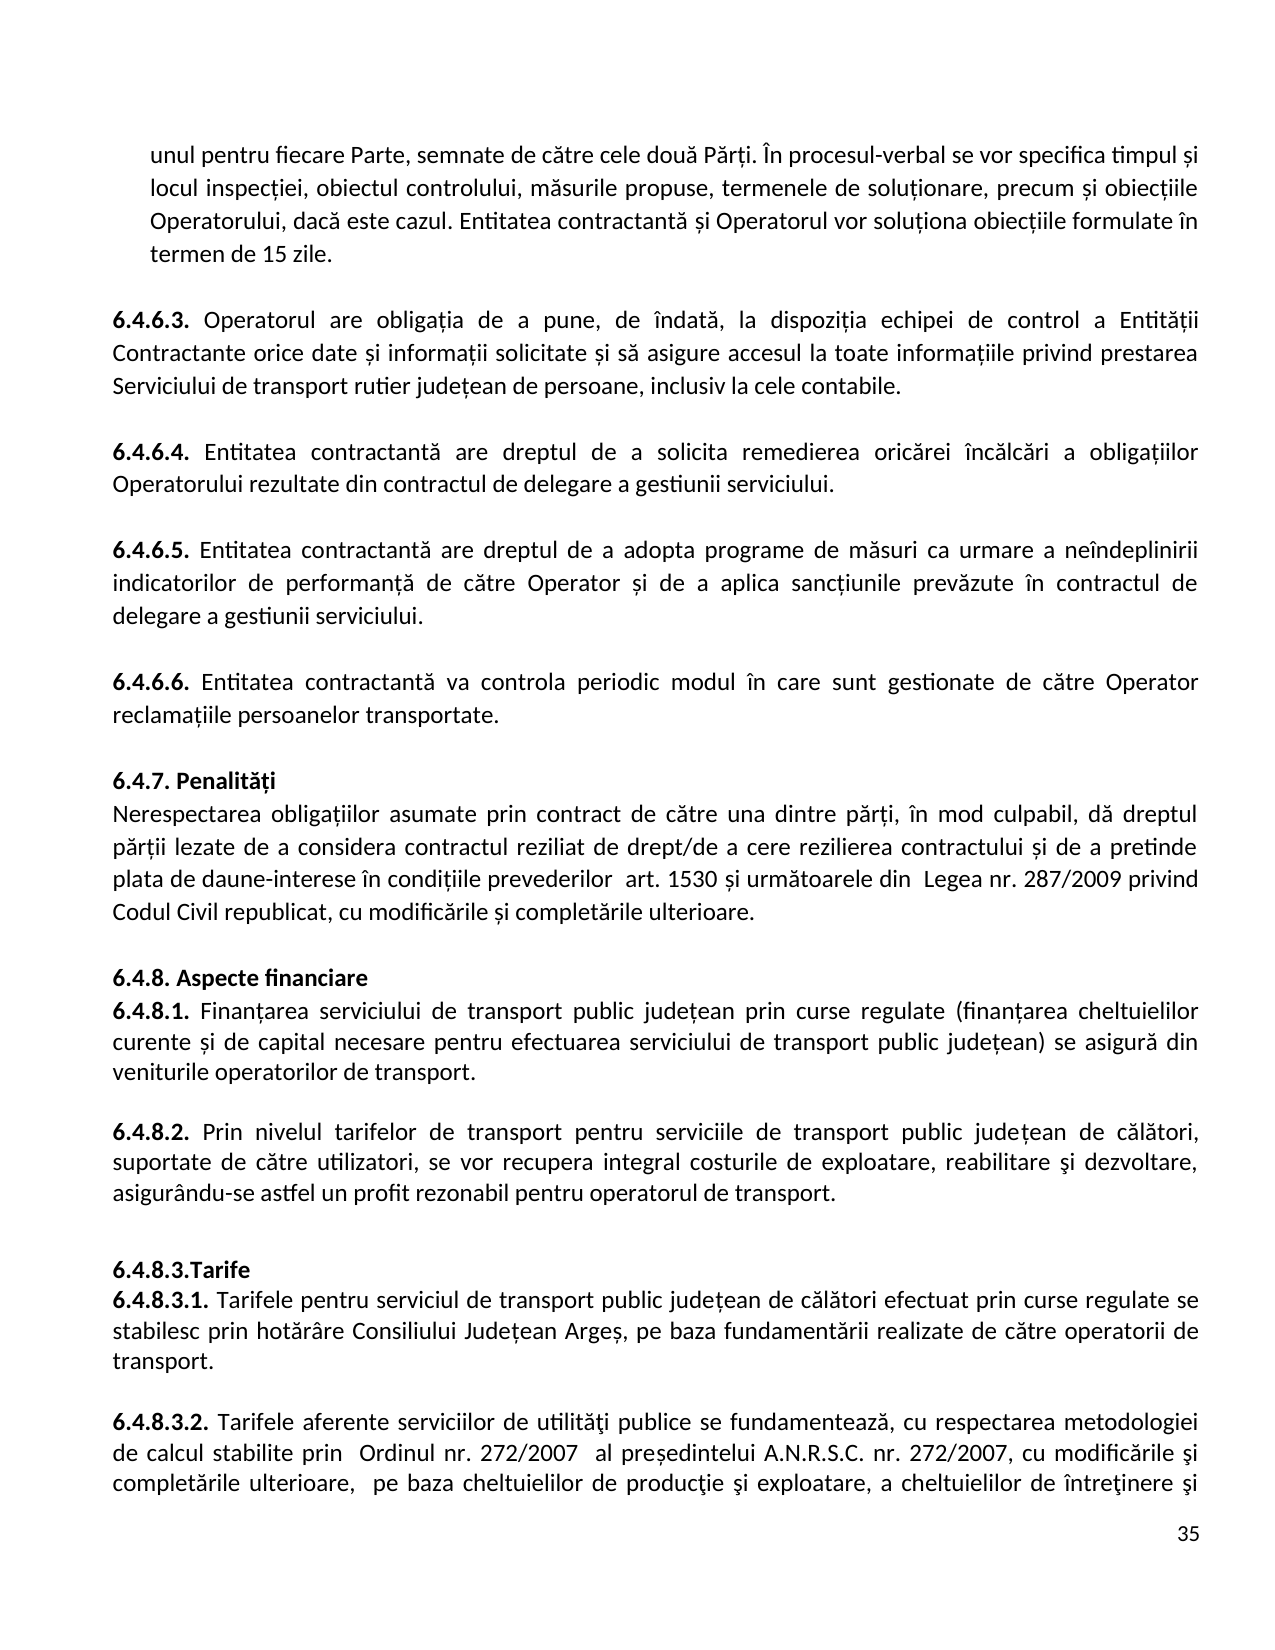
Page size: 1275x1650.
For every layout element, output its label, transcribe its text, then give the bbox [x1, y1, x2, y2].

text 6.4.8.1. Finanţarea serviciului de transport public judeţean prin curse regulate (finanţarea cheltuielilor curente şi de capital necesare pentru efectuarea serviciului de transport public judeţean) se asigură din veniturile operatorilor de transport. [112, 995, 1200, 1087]
text 6.4.6.5. Entitatea contractantă are dreptul de a adopta programe de măsuri ca urmare a neîndeplinirii indicatorilor de performanţă de către Operator şi de a aplica sancţiunile prevăzute în contractul de delegare a gestiunii serviciului. [112, 534, 1200, 631]
text 6.4.8.3.1. Tarifele pentru serviciul de transport public județean de călători efectuat prin curse regulate se stabilesc prin hotărâre Consiliului Județean Argeș, pe baza fundamentării realizate de către operatorii de transport. [112, 1284, 1200, 1376]
text 6.4.8.3.Tarife [112, 1254, 1200, 1284]
text 6.4.7. Penalităţi [112, 765, 1200, 795]
text 6.4.6.6. Entitatea contractantă va controla periodic modul în care sunt gestionate de către Operator reclamaţiile persoanelor transportate. [112, 666, 1200, 729]
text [112, 1406, 1200, 1498]
text 6.4.6.3. Operatorul are obligaţia de a pune, de îndată, la dispoziţia echipei de control a Entităţii Contractante orice date şi informaţii solicitate şi să asigure accesul la toate informaţiile privind prestarea Serviciului de transport rutier judeţean de persoane, inclusiv la cele contabile. [112, 304, 1200, 400]
text 6.4.8.2. Prin nivelul tarifelor de transport pentru serviciile de transport public județean de călători, suportate de către utilizatori, se vor recupera integral costurile de exploatare, reabilitare şi dezvoltare, asigurându-se astfel un profit rezonabil pentru operatorul de transport. [112, 1116, 1200, 1208]
text 6.4.8. Aspecte financiare [112, 962, 1200, 993]
text 6.4.6.4. Entitatea contractantă are dreptul de a solicita remedierea oricărei încălcări a obligaţiilor Operatorului rezultate din contractul de delegare a gestiunii serviciului. [112, 436, 1200, 499]
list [122, 139, 1200, 269]
text Nerespectarea obligaţiilor asumate prin contract de către una dintre părţi, în mod culpabil, dă dreptul părţii lezate de a considera contractul reziliat de drept/de a cere rezilierea contractului şi de a pretinde plata de daune-interese în condiţiile prevederilor art. 1530 și următoarele din Legea nr. 287/2009 privind Codul Civil republicat, cu modificările şi completările ulterioare. [112, 798, 1200, 927]
